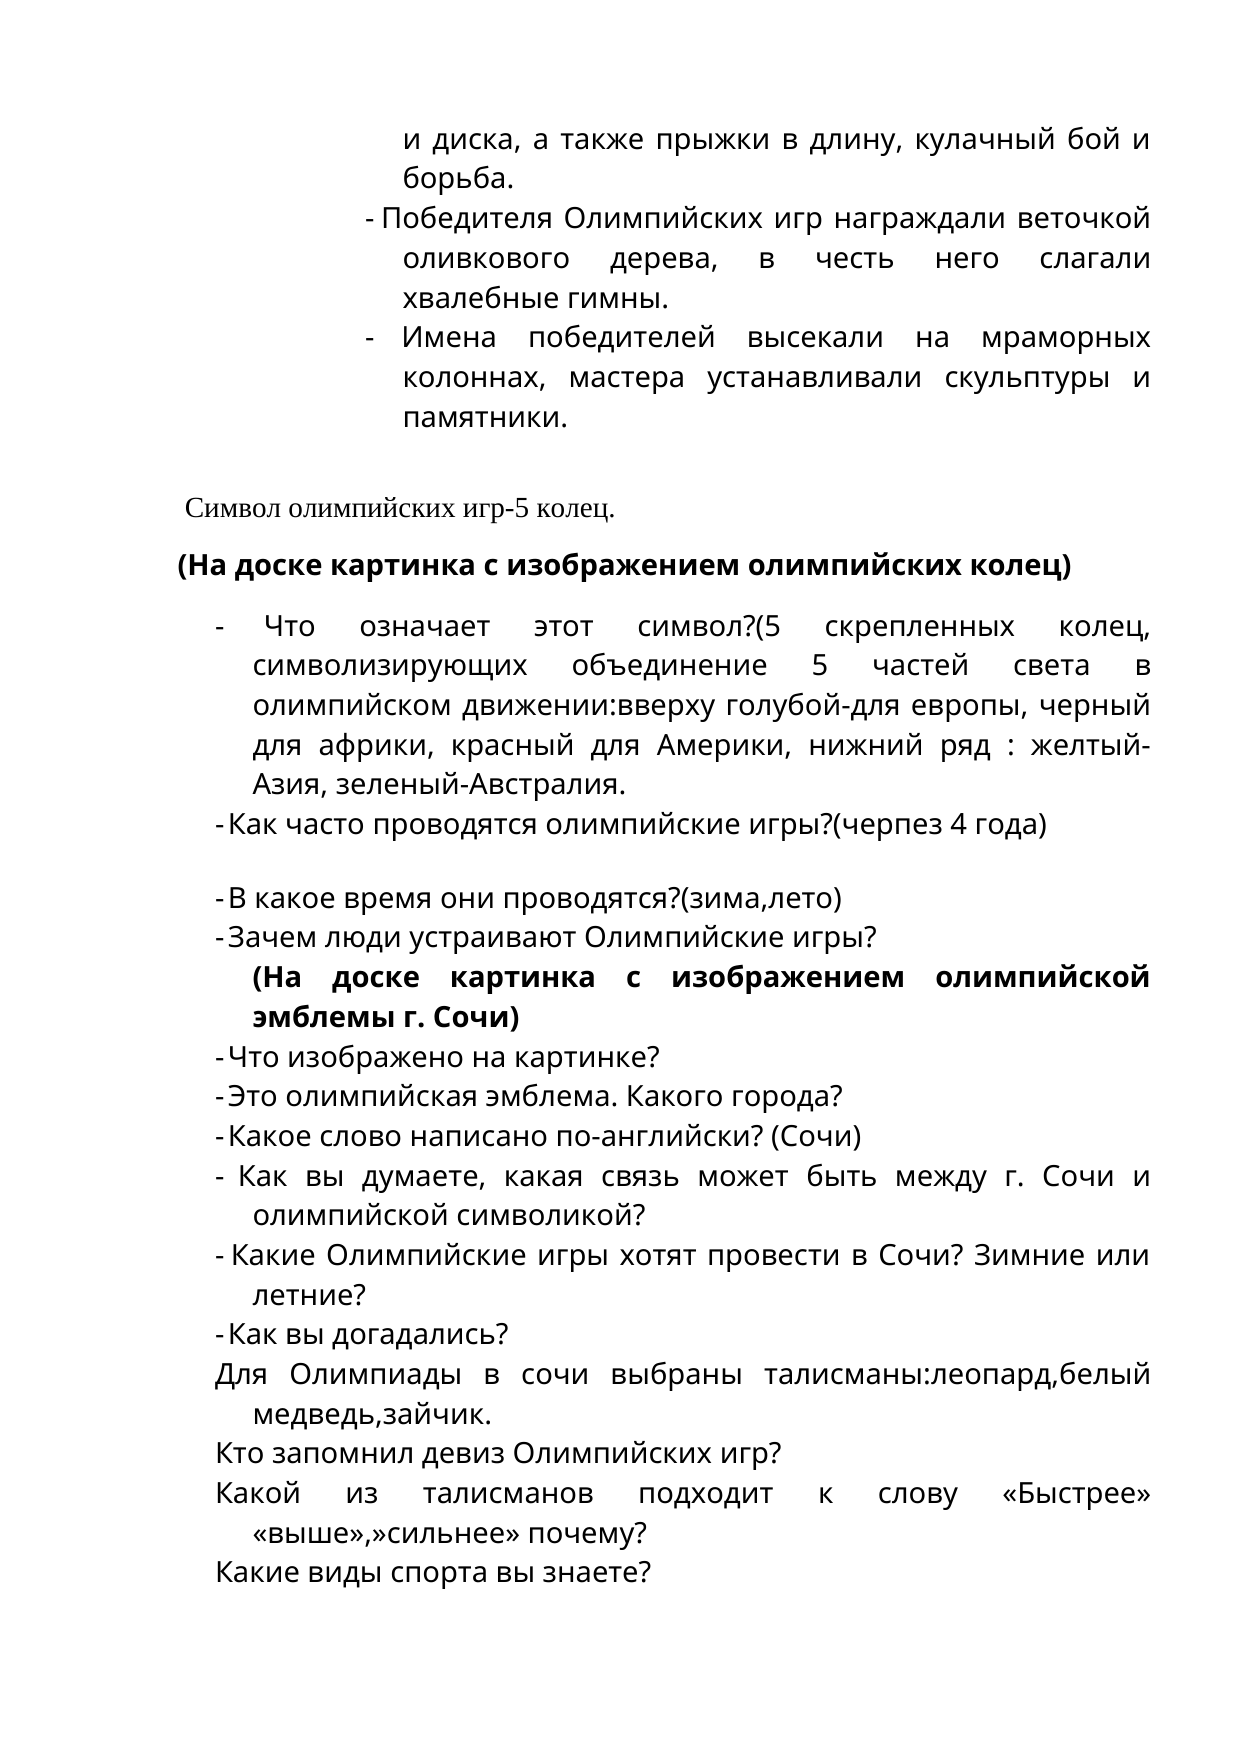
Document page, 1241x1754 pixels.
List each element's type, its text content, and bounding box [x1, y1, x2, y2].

text Символ олимпийских игр-5 колец. [177, 490, 1152, 523]
text Какой из талисманов подходит к слову «Быстрее» «выше»,»сильнее» почему? [215, 1472, 1152, 1552]
text (На доске картинка с изображением олимпийских колец) [177, 544, 1152, 584]
text Какие виды спорта вы знаете? [215, 1552, 1152, 1591]
text - Что изображено на картинке? [215, 1036, 1152, 1076]
text - Это олимпийская эмблема. Какого города? [215, 1076, 1152, 1115]
text - Победителя Олимпийских игр награждали веточкой оливкового дерева, в честь него слагали хвалебные гимны. [365, 197, 1152, 317]
text - Что означает этот символ?(5 скрепленных колец, символизирующих объединение 5 частей света в олимпийском движении:вверху голубой-для европы, черный для африки, красный для Америки, нижний ряд : желтый-Азия, зеленый-Австралия. [215, 605, 1152, 803]
text - В какое время они проводятся?(зима,лето) [215, 877, 1152, 917]
text (На доске картинка с изображением олимпийской эмблемы г. Сочи) [252, 956, 1152, 1036]
text Кто запомнил девиз Олимпийских игр? [215, 1433, 1152, 1472]
text - Как вы догадались? [215, 1314, 1152, 1353]
text - Имена победителей высекали на мраморных колоннах, мастера устанавливали скульптуры и памятники. [365, 317, 1152, 436]
text - Как вы думаете, какая связь может быть между г. Сочи и олимпийской символикой? [215, 1155, 1152, 1234]
text Для Олимпиады в сочи выбраны талисманы:леопард,белый медведь,зайчик. [215, 1353, 1152, 1433]
text - Какое слово написано по-английски? (Сочи) [215, 1115, 1152, 1155]
text - Зачем люди устраивают Олимпийские игры? [215, 917, 1152, 956]
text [365, 118, 1152, 197]
text - Как часто проводятся олимпийские игры?(черпез 4 года) [215, 803, 1152, 843]
text - Какие Олимпийские игры хотят провести в Сочи? Зимние или летние? [215, 1234, 1152, 1314]
